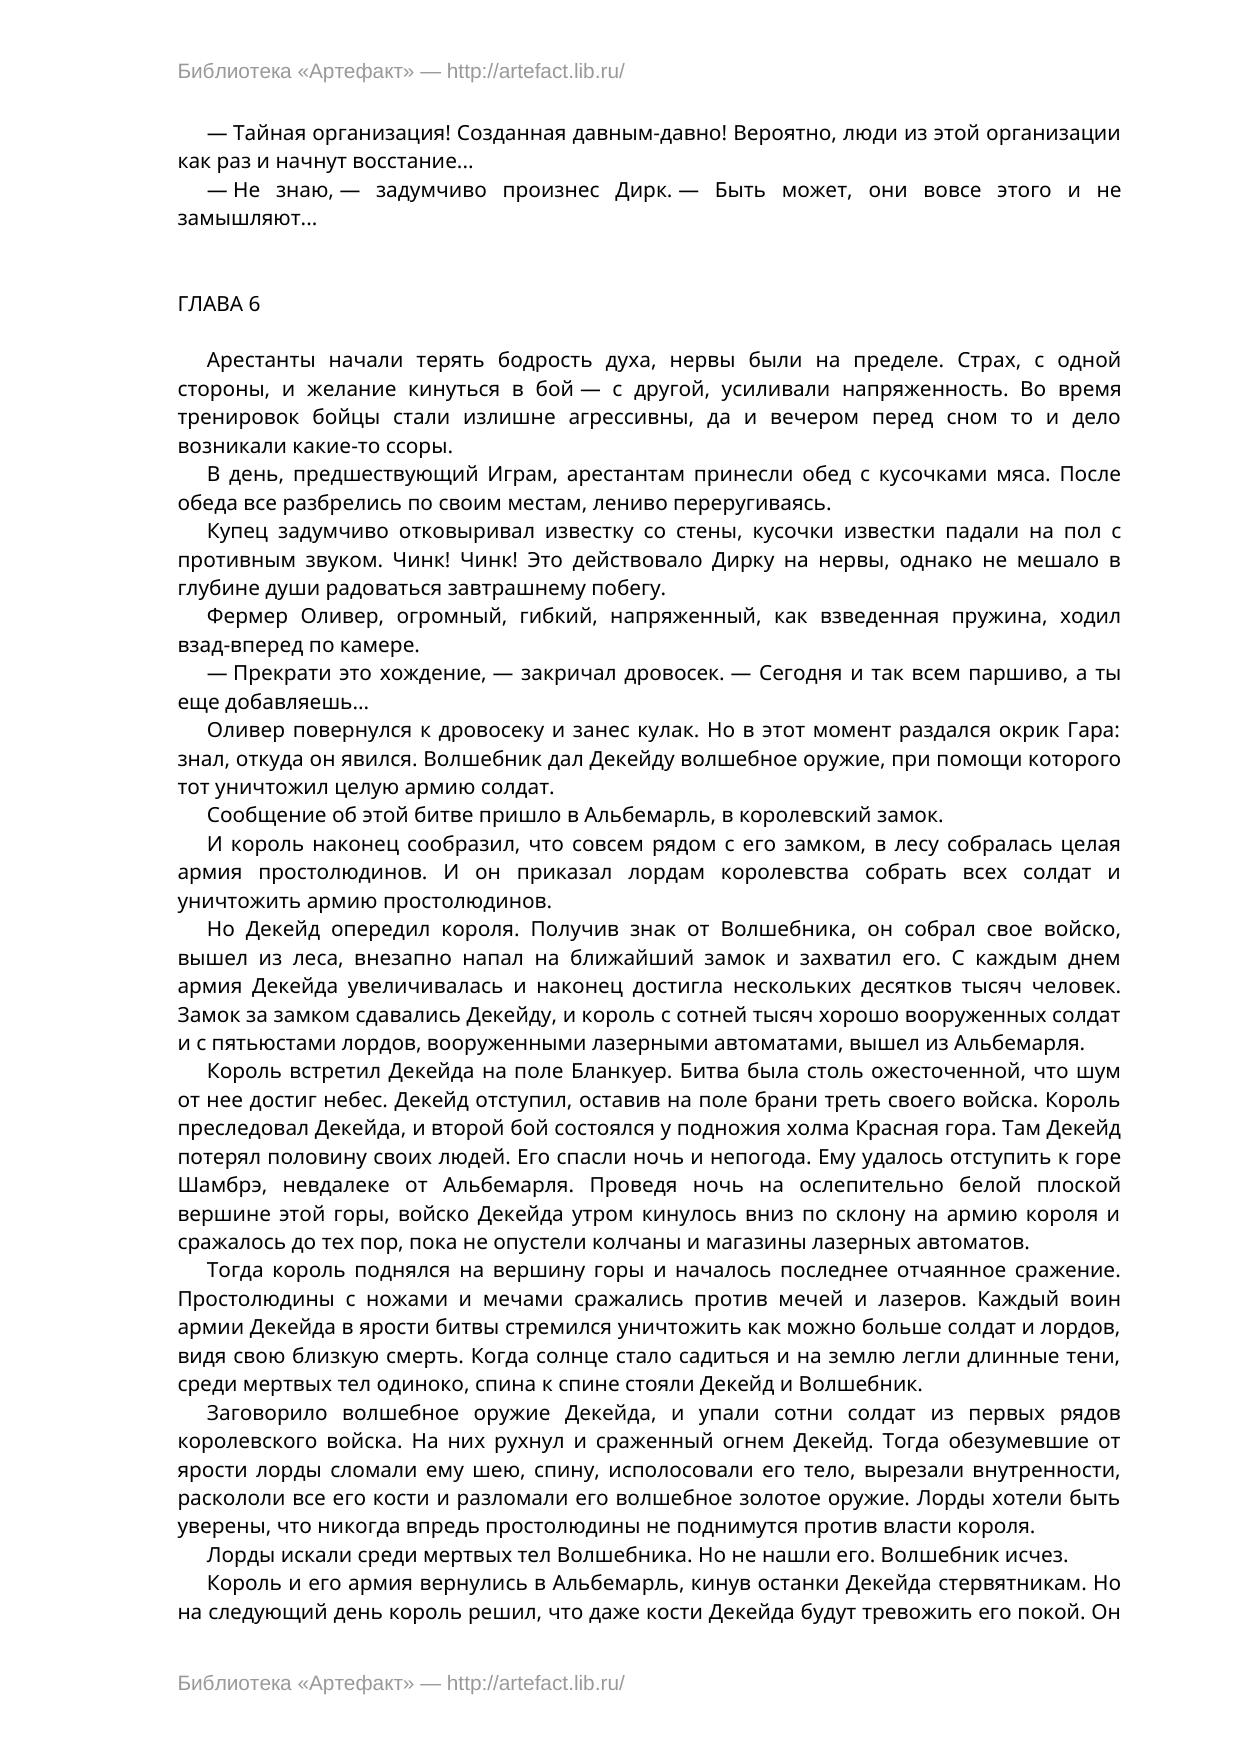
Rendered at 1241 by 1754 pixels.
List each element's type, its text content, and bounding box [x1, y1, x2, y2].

text — Тайная организация! Созданная давным-давно! Вероятно, люди из этой организации как раз и начнут восстание... [177, 118, 1122, 175]
text Король встретил Декейда на поле Бланкуер. Битва была столь ожесточенной, что шум от нее достиг небес. Декейд отступил, оставив на поле брани треть своего войска. Король преследовал Декейда, и второй бой состоялся у подножия холма Красная гора. Там Декейд потерял половину своих людей. Его спасли ночь и непогода. Ему удалось отступить к горе Шамбрэ, невдалеке от Альбемарля. Проведя ночь на ослепительно белой плоской вершине этой горы, войско Декейда утром кинулось вниз по склону на армию короля и сражалось до тех пор, пока не опустели колчаны и магазины лазерных автоматов. [177, 1057, 1122, 1256]
text Заговорило волшебное оружие Декейда, и упали сотни солдат из первых рядов королевского войска. На них рухнул и сраженный огнем Декейд. Тогда обезумевшие от ярости лорды сломали ему шею, спину, исполосовали его тело, вырезали внутренности, раскололи все его кости и разломали его волшебное золотое оружие. Лорды хотели быть уверены, что никогда впредь простолюдины не поднимутся против власти короля. [177, 1398, 1122, 1540]
text Тогда король поднялся на вершину горы и началось последнее отчаянное сражение. Простолюдины с ножами и мечами сражались против мечей и лазеров. Каждый воин армии Декейда в ярости битвы стремился уничтожить как можно больше солдат и лордов, видя свою близкую смерть. Когда солнце стало садиться и на землю легли длинные тени, среди мертвых тел одиноко, спина к спине стояли Декейд и Волшебник. [177, 1256, 1122, 1398]
text Сообщение об этой битве пришло в Альбемарль, в королевский замок. [177, 801, 1122, 829]
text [177, 1568, 1122, 1625]
text Лорды искали среди мертвых тел Волшебника. Но не нашли его. Волшебник исчез. [177, 1540, 1122, 1568]
text — Прекрати это хождение, — закричал дровосек. — Сегодня и так всем паршиво, а ты еще добавляешь... [177, 658, 1122, 715]
text Фермер Оливер, огромный, гибкий, напряженный, как взведенная пружина, ходил взад-вперед по камере. [177, 602, 1122, 658]
text Но Декейд опередил короля. Получив знак от Волшебника, он собрал свое войско, вышел из леса, внезапно напал на ближайший замок и захватил его. С каждым днем армия Декейда увеличивалась и наконец достигла нескольких десятков тысяч человек. Замок за замком сдавались Декейду, и король с сотней тысяч хорошо вооруженных солдат и с пятьюстами лордов, вооруженными лазерными автоматами, вышел из Альбемарля. [177, 914, 1122, 1057]
text Оливер повернулся к дровосеку и занес кулак. Но в этот момент раздался окрик Гара: знал, откуда он явился. Волшебник дал Декейду волшебное оружие, при помощи которого тот уничтожил целую армию солдат. [177, 715, 1122, 801]
text ГЛАВА 6 [177, 289, 1122, 317]
text Арестанты начали терять бодрость духа, нервы были на пределе. Страх, с одной стороны, и желание кинуться в бой — с другой, усиливали напряженность. Во время тренировок бойцы стали излишне агрессивны, да и вечером перед сном то и дело возникали какие-то ссоры. [177, 346, 1122, 459]
text В день, предшествующий Играм, арестантам принесли обед с кусочками мяса. После обеда все разбрелись по своим местам, лениво переругиваясь. [177, 459, 1122, 516]
text Купец задумчиво отковыривал известку со стены, кусочки известки падали на пол с противным звуком. Чинк! Чинк! Это действовало Дирку на нервы, однако не мешало в глубине души радоваться завтрашнему побегу. [177, 516, 1122, 602]
text — Не знаю, — задумчиво произнес Дирк. — Быть может, они вовсе этого и не замышляют... [177, 175, 1122, 232]
text И король наконец сообразил, что совсем рядом с его замком, в лесу собралась целая армия простолюдинов. И он приказал лордам королевства собрать всех солдат и уничтожить армию простолюдинов. [177, 829, 1122, 914]
